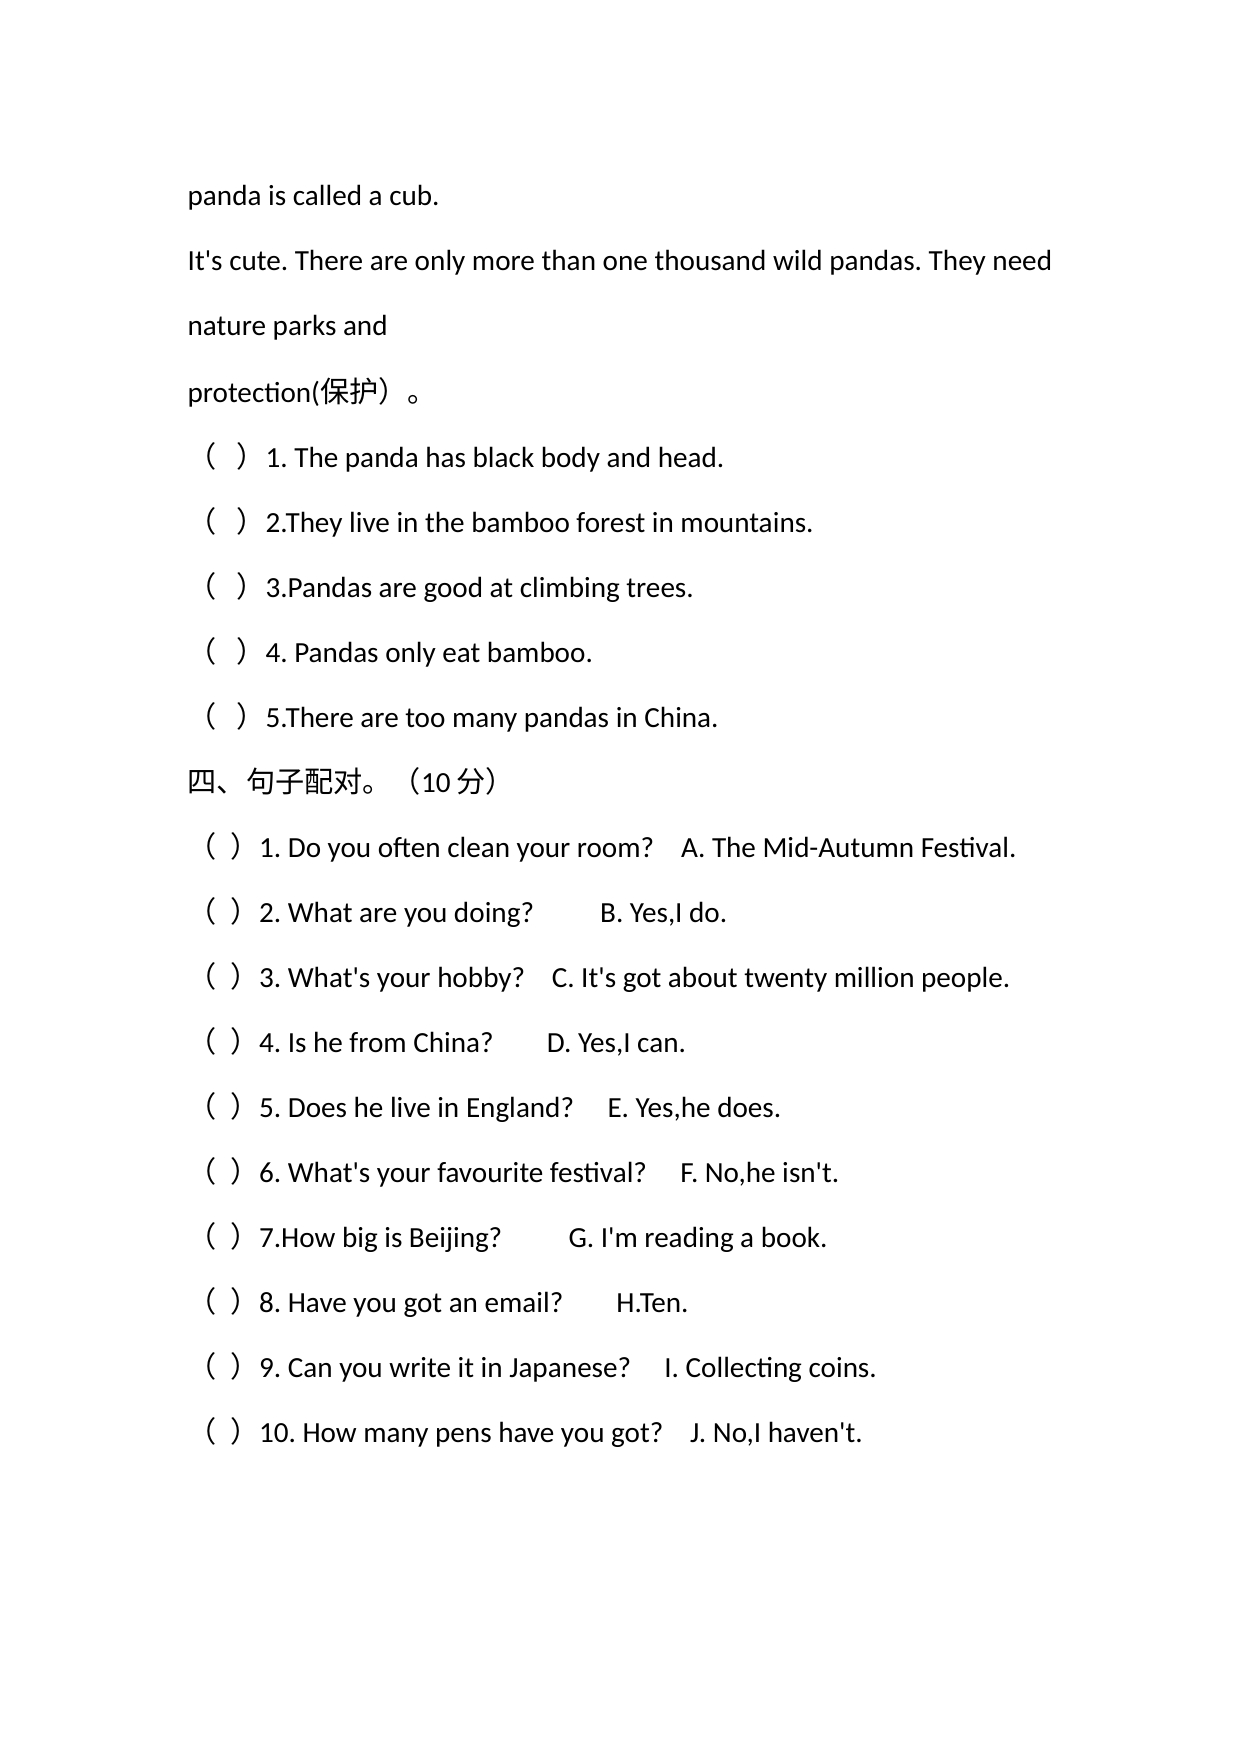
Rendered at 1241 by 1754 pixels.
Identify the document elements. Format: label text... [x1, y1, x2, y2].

text （ ）3. What's your hobby? C. It's got about twenty million people. [187, 942, 1053, 1007]
text It's cute. There are only more than one thousand wild pandas. They need nature parks and [187, 227, 1053, 357]
text （ ）4. Pandas only eat bamboo. [187, 617, 1053, 682]
text （ ）7.How big is Beijing? G. I'm reading a book. [187, 1202, 1053, 1267]
text （ ）2. What are you doing? B. Yes,I do. [187, 877, 1053, 942]
text （ ）1. The panda has black body and head. [187, 422, 1053, 487]
text （ ）3.Pandas are good at climbing trees. [187, 552, 1053, 617]
text （ ）8. Have you got an email? H.Ten. [187, 1267, 1053, 1332]
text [187, 162, 1053, 227]
text （ ）5. Does he live in England? E. Yes,he does. [187, 1072, 1053, 1137]
text protection(保护）。 [187, 357, 1053, 422]
text （ ）9. Can you write it in Japanese? I. Collecting coins. [187, 1332, 1053, 1397]
text （ ）5.There are too many pandas in China. [187, 682, 1053, 747]
text 四、句子配对。（10分） [187, 747, 1053, 812]
text （ ）4. Is he from China? D. Yes,I can. [187, 1007, 1053, 1072]
text （ ）2.They live in the bamboo forest in mountains. [187, 487, 1053, 552]
text （ ）1. Do you often clean your room? A. The Mid-Autumn Festival. [187, 812, 1053, 877]
text （ ）10. How many pens have you got? J. No,I haven't. [187, 1397, 1053, 1462]
text （ ）6. What's your favourite festival? F. No,he isn't. [187, 1137, 1053, 1202]
